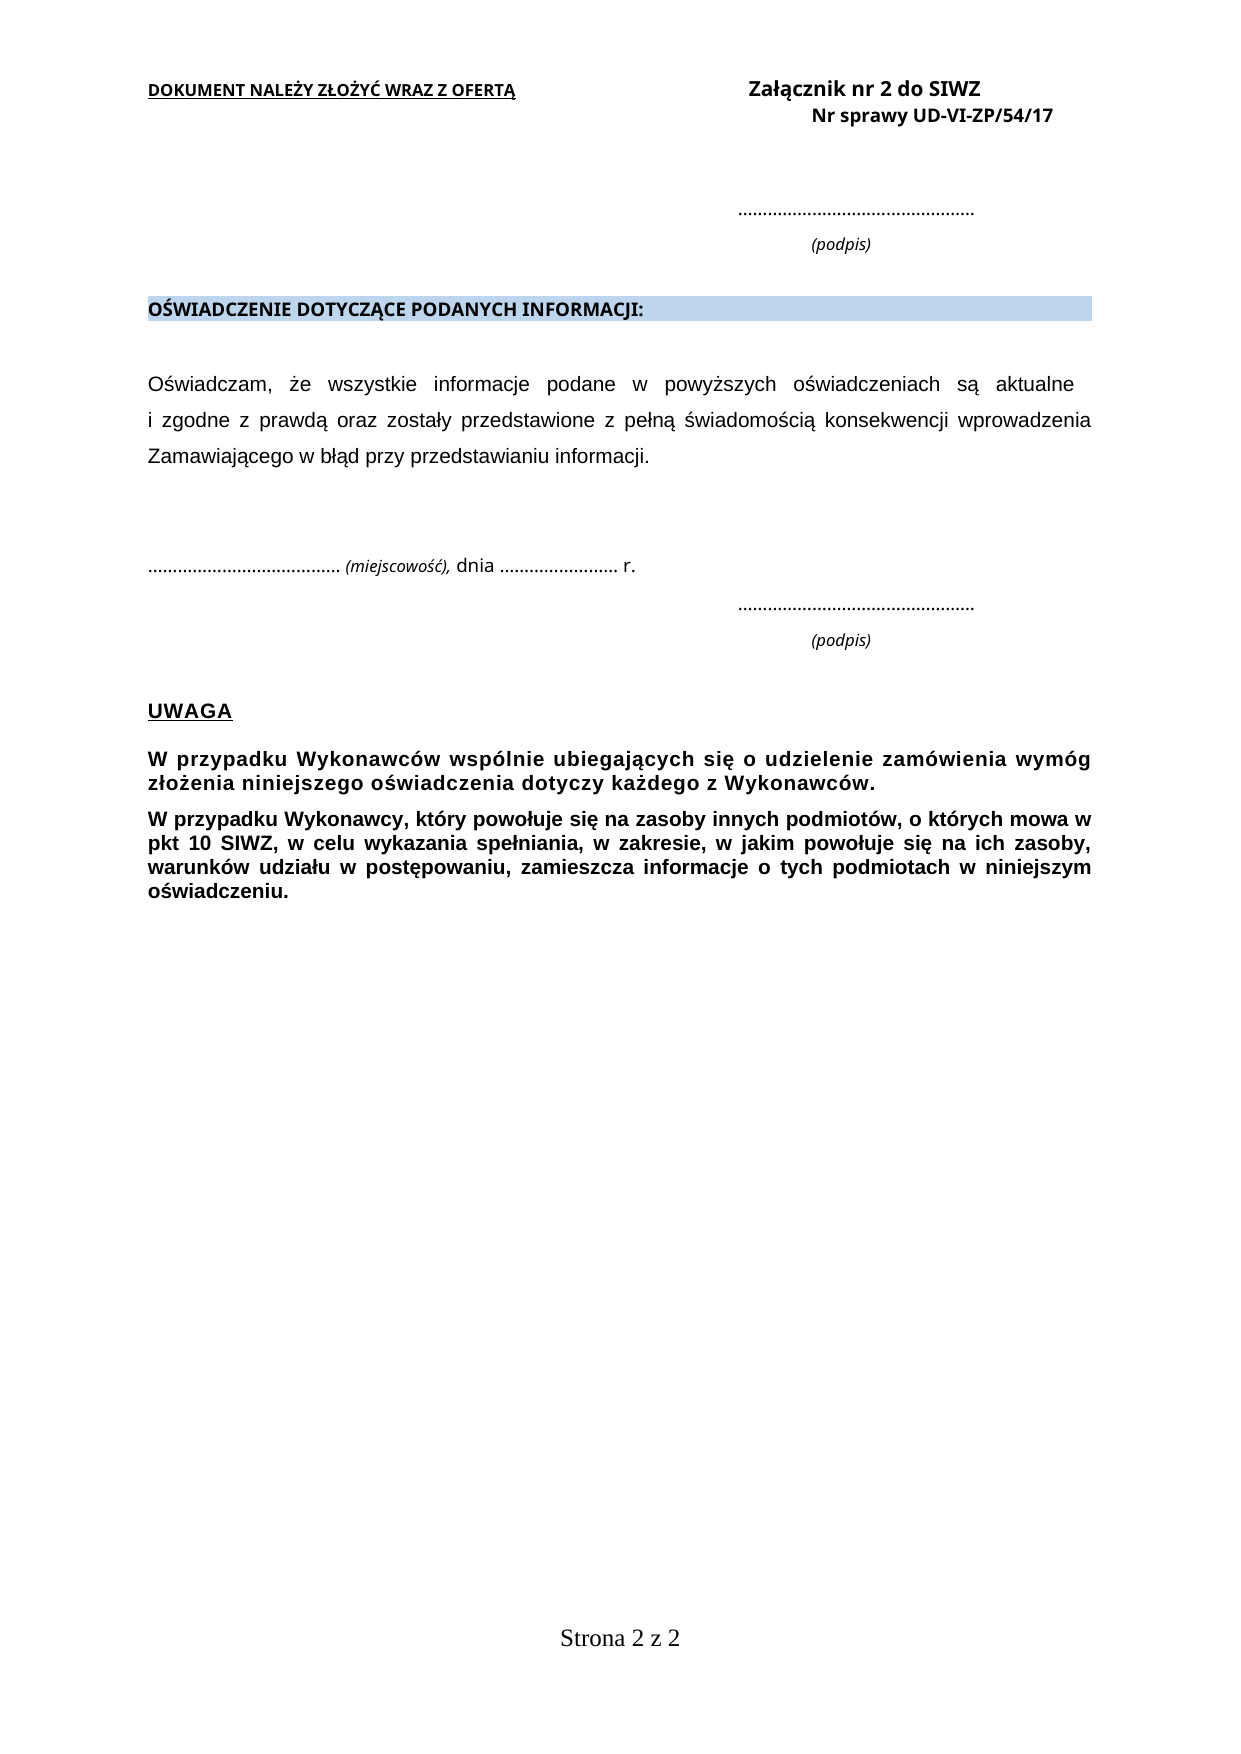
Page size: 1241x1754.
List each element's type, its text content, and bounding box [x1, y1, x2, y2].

text UWAGA [148, 699, 1092, 723]
text ………………………………………… [148, 590, 1092, 616]
text (podpis) [738, 628, 1092, 651]
text (podpis) [738, 233, 1092, 256]
text W przypadku Wykonawcy, który powołuje się na zasoby innych podmiotów, o których mowa w pkt 10 SIWZ, w celu wykazania spełniania, w zakresie, w jakim powołuje się na ich zasoby, warunków udziału w postępowaniu, zamieszcza informacje o tych podmiotach w niniejszym oświadczeniu. [148, 807, 1092, 903]
text ………………………………………… [148, 195, 1092, 220]
text ………………………………… (miejscowość), dnia …………………… r. [148, 552, 1092, 577]
text OŚWIADCZENIE DOTYCZĄCE PODANYCH INFORMACJI: [148, 296, 1092, 321]
text W przypadku Wykonawców wspólnie ubiegających się o udzielenie zamówienia wymóg złożenia niniejszego oświadczenia dotyczy każdego z Wykonawców. [148, 747, 1092, 794]
text Oświadczam, że wszystkie informacje podane w powyższych oświadczeniach są aktualne i zgodne z prawdą oraz zostały przedstawione z pełną świadomością konsekwencji wprowadzenia Zamawiającego w błąd przy przedstawianiu informacji. [148, 372, 1092, 468]
